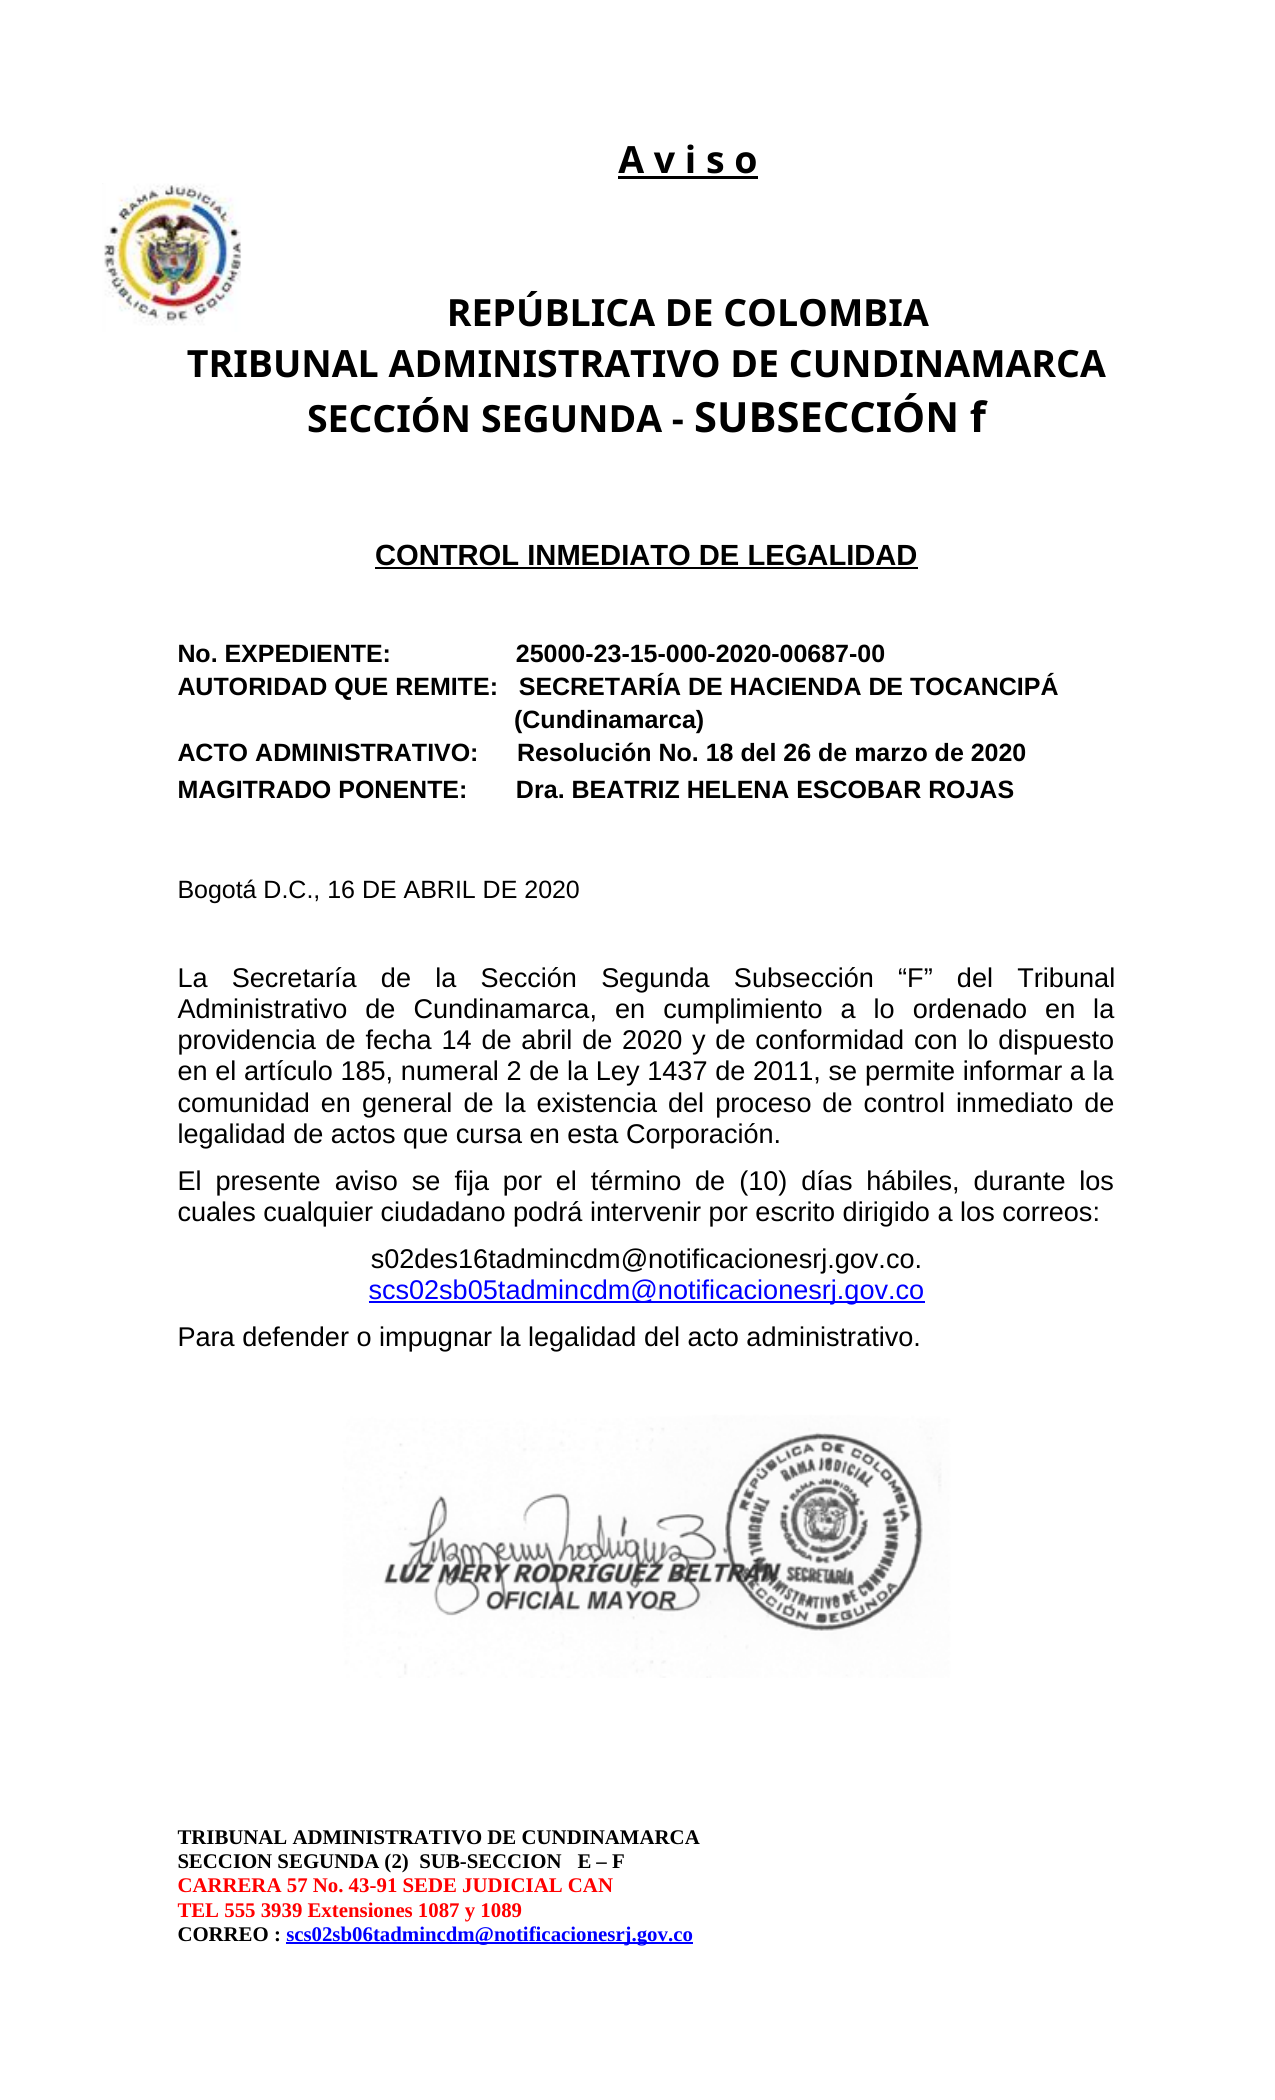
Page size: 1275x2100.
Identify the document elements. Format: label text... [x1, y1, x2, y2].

text SECCIÓN SEGUNDA - SUBSECCIÓN f [177, 388, 1116, 445]
text El presente aviso se fija por el término de (10) días hábiles, durante los cuales cualquier ciudadano podrá intervenir por escrito dirigido a los correos: [177, 1165, 1116, 1227]
text REPÚBLICA DE COLOMBIA [177, 286, 1116, 337]
text CONTROL INMEDIATO DE LEGALIDAD [177, 538, 1116, 571]
text A v i s o [177, 133, 1116, 184]
text TRIBUNAL ADMINISTRATIVO DE CUNDINAMARCA [177, 337, 1116, 388]
text s02des16tadmincdm@notificacionesrj.gov.co. scs02sb05tadmincdm@notificacionesrj.gov.co [177, 1243, 1116, 1305]
picture [342, 1414, 951, 1678]
table_header ACTO ADMINISTRATIVO: Resolución No. 18 del 26 de marzo de 2020 [166, 738, 1063, 775]
picture [100, 183, 243, 334]
text AUTORIDAD QUE REMITE: SECRETARÍA DE HACIENDA DE TOCANCIPÁ (Cundinamarca) [177, 672, 1116, 733]
text Para defender o impugnar la legalidad del acto administrativo. [177, 1321, 1116, 1352]
table_header No. EXPEDIENTE: 25000-23-15-000-2020-00687-00 [166, 639, 1226, 672]
text Bogotá D.C., 16 DE ABRIL DE 2020 [177, 875, 1116, 904]
text La Secretaría de la Sección Segunda Subsección “F” del Tribunal Administrativo de Cundinamarca, en cumplimiento a lo ordenado en la providencia de fecha 14 de abril de 2020 y de conformidad con lo dispuesto en el artículo 185, numeral 2 de la Ley 1437 de 2011, se permite informar a la comunidad en general de la existencia del proceso de control inmediato de legalidad de actos que cursa en esta Corporación. [177, 962, 1116, 1149]
text MAGITRADO PONENTE: Dra. BEATRIZ HELENA ESCOBAR ROJAS [177, 775, 1116, 804]
